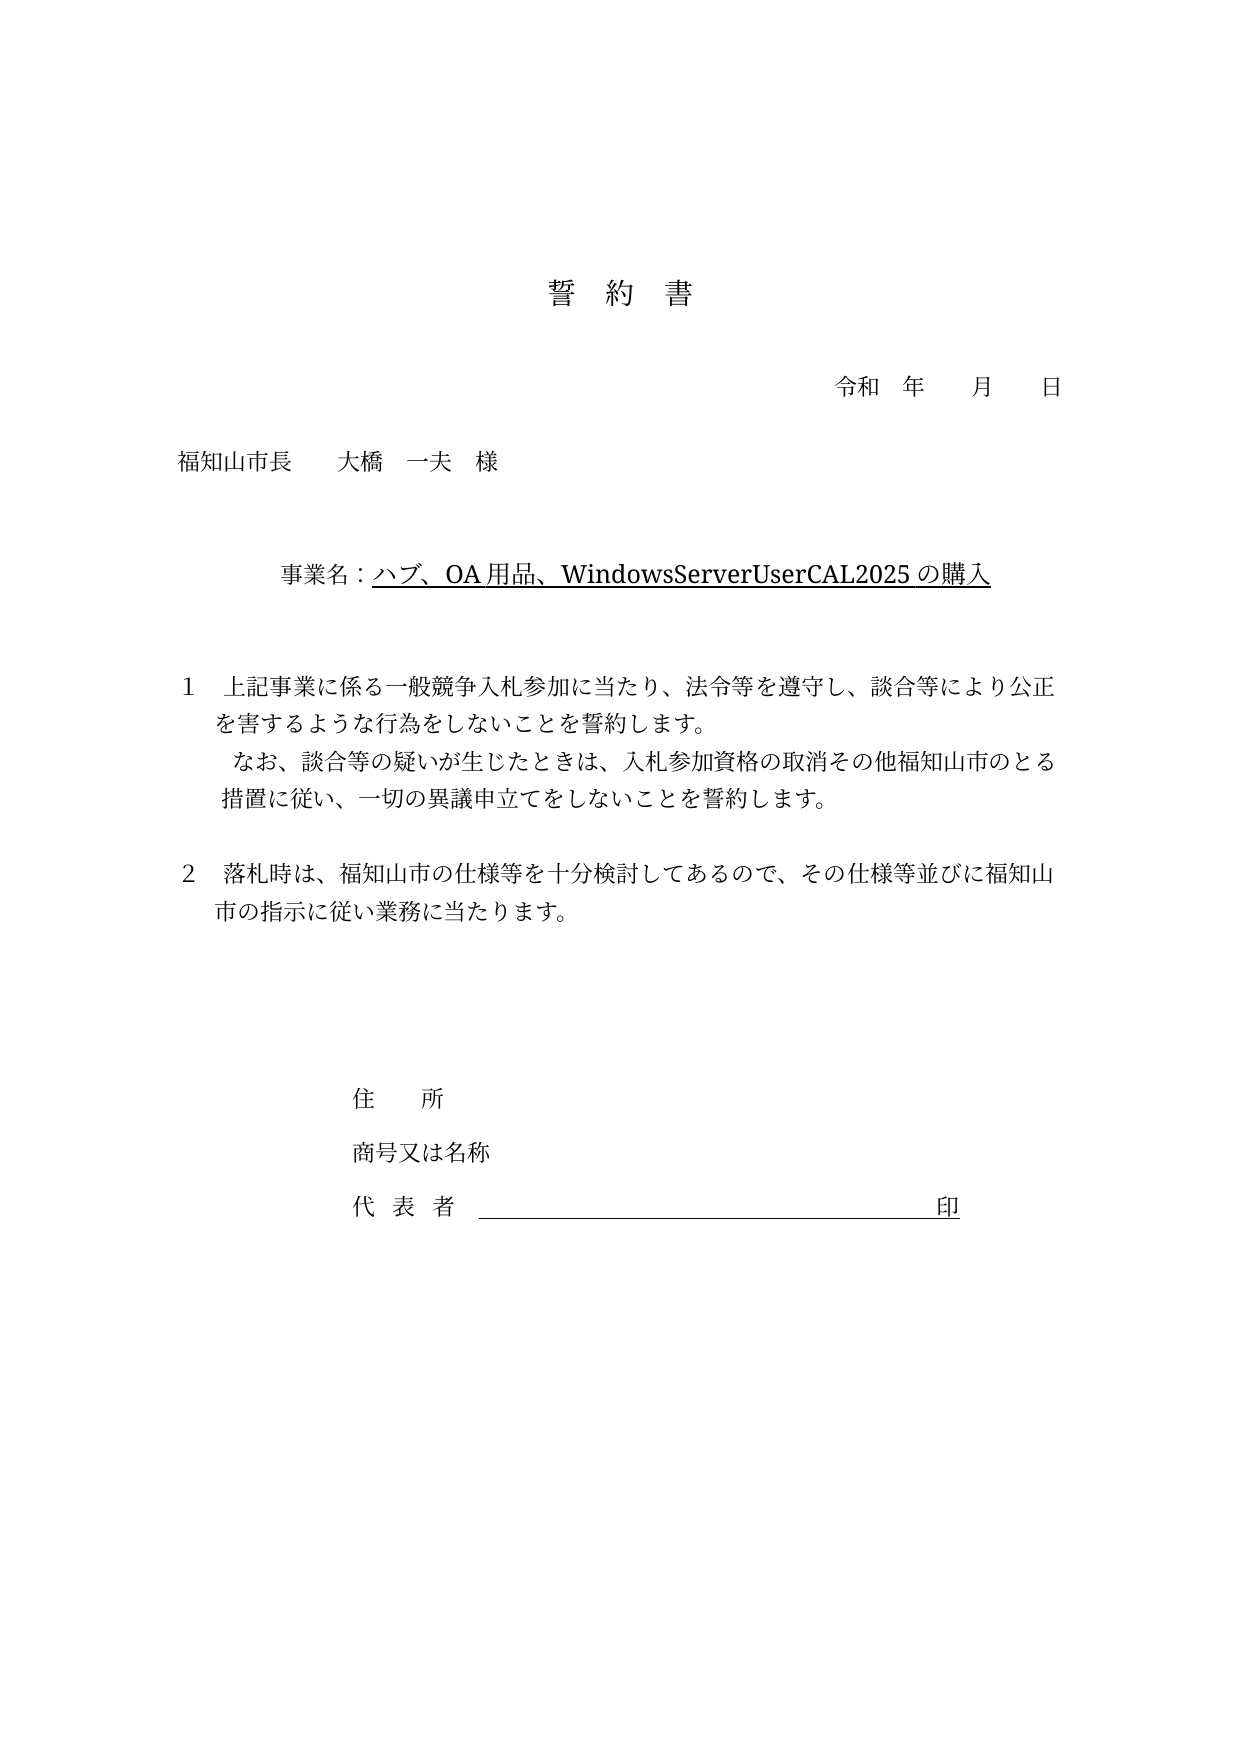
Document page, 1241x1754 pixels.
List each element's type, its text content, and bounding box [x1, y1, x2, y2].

text なお、談合等の疑いが生じたときは、入札参加資格の取消その他福知山市のとる措置に従い、一切の異議申立てをしないことを誓約します。 [221, 742, 1058, 817]
text 事業名：ハブ、OA用品、WindowsServerUserCAL2025の購入 [280, 554, 1058, 592]
text 住所 [302, 1079, 1058, 1117]
text １ 上記事業に係る一般競争入札参加に当たり、法令等を遵守し、談合等により公正を害するような行為をしないことを誓約します。 [177, 667, 1058, 742]
text 商号又は名称 [302, 1133, 1058, 1171]
text 代表者 印 [302, 1187, 1058, 1225]
text 令和 年 月 日 [177, 367, 1063, 404]
text ２ 落札時は、福知山市の仕様等を十分検討してあるので、その仕様等並びに福知山市の指示に従い業務に当たります。 [177, 854, 1058, 929]
text 福知山市長 大橋 一夫 様 [177, 442, 971, 479]
text 誓 約 書 [177, 254, 1063, 329]
